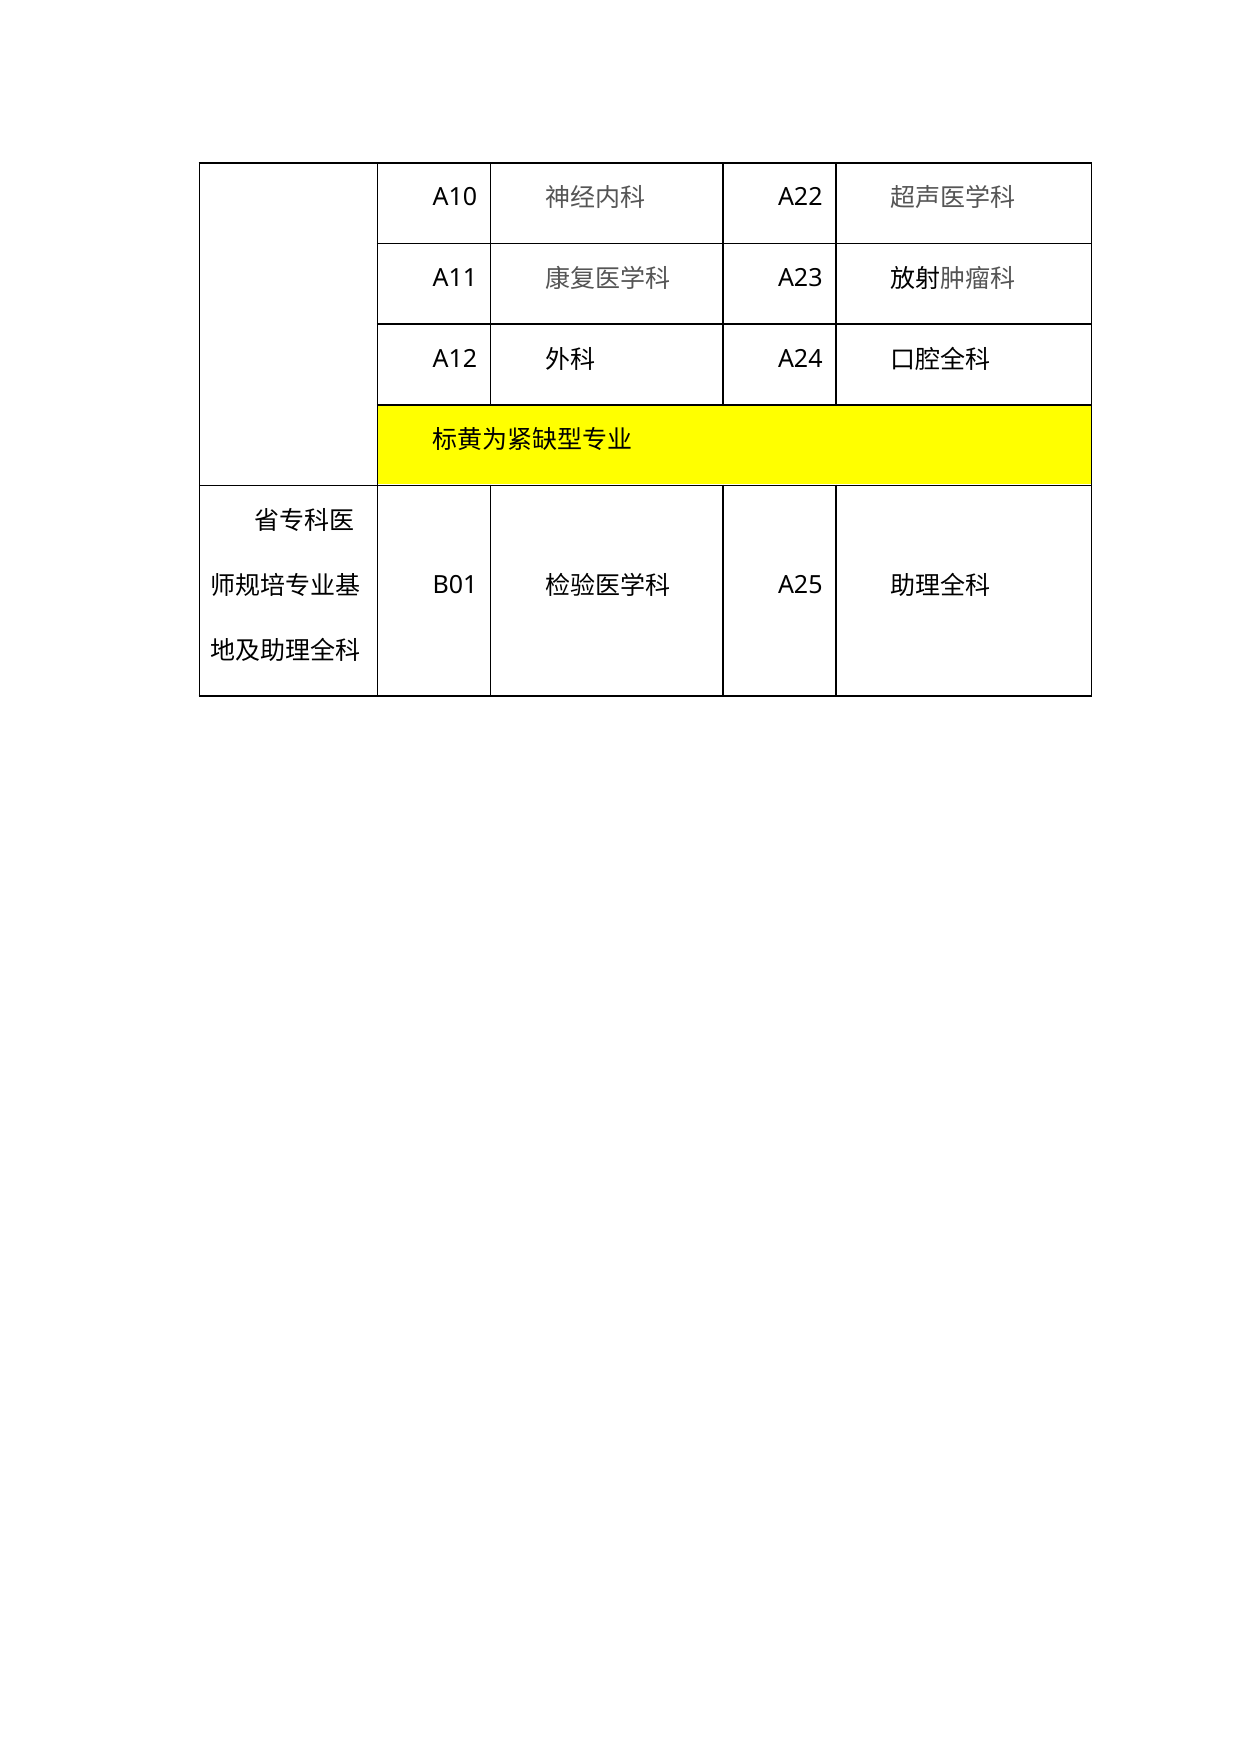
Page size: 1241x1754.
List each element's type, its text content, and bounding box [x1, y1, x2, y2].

table_cell A24 [724, 325, 835, 404]
table_cell A12 [378, 325, 490, 404]
table_cell 口腔全科 [837, 325, 1091, 404]
table_cell A22 [724, 164, 835, 243]
table_cell A23 [724, 244, 835, 323]
table_cell 检验医学科 [491, 486, 722, 695]
table_cell A25 [724, 486, 835, 695]
table_cell A10 [378, 164, 490, 243]
table_cell 外科 [491, 325, 722, 404]
table_cell 康复医学科 [491, 244, 722, 323]
table_cell A11 [378, 244, 490, 323]
table_cell 助理全科 [837, 486, 1091, 695]
table_cell 神经内科 [491, 164, 722, 243]
table_cell 超声医学科 [837, 164, 1091, 243]
table_cell 放射肿瘤科 [837, 244, 1091, 323]
table_cell B01 [378, 486, 490, 695]
table_cell 标黄为紧缺型专业 [378, 406, 1091, 484]
table_cell 省专科医师规培专业基地及助理全科 [200, 486, 377, 695]
